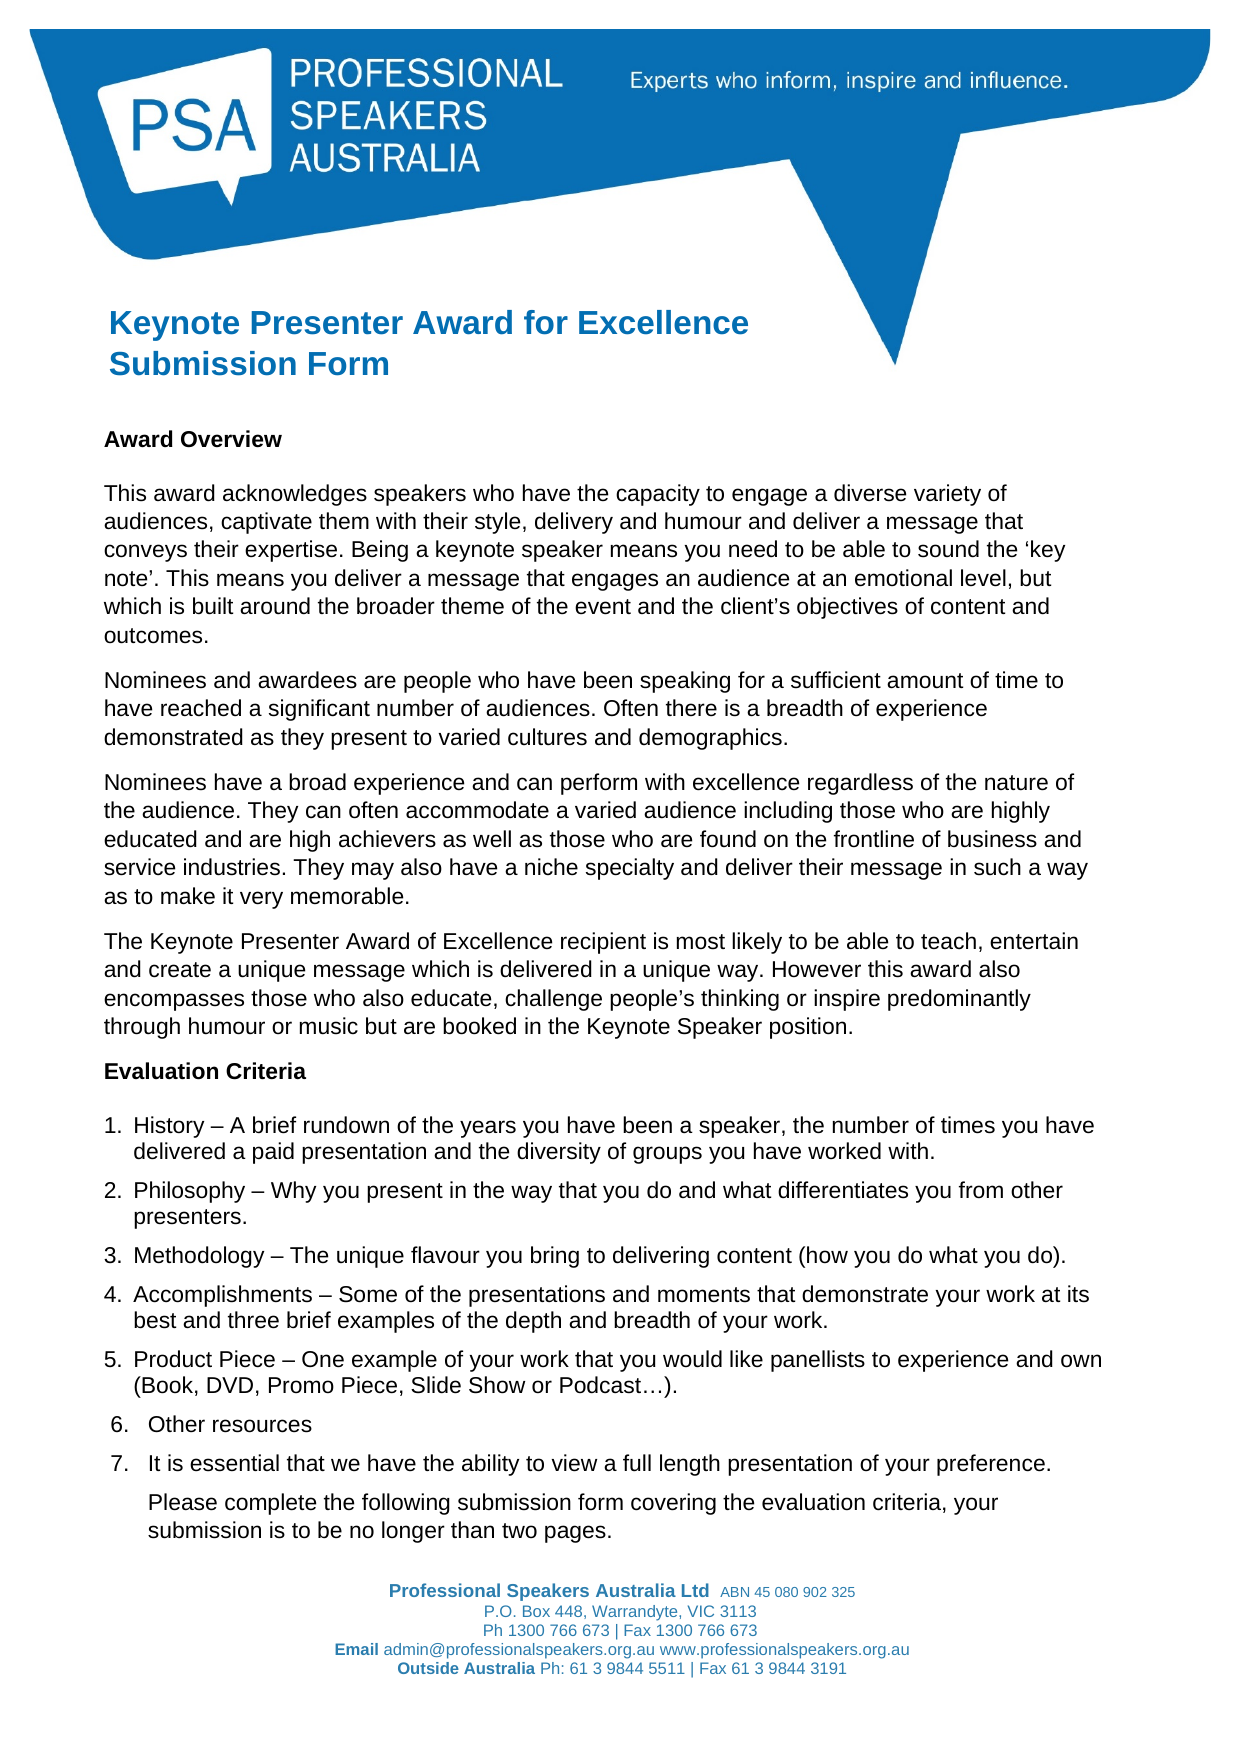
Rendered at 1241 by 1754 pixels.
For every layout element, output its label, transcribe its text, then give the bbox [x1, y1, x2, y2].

list It is essential that we have the ability to view a full length presentation of your preference. [110, 1450, 1107, 1476]
list Methodology – The unique flavour you bring to delivering content (how you do what you do). [103, 1242, 1107, 1268]
text Award Overview [103, 426, 1107, 452]
text Please complete the following submission form covering the evaluation criteria, your submission is to be no longer than two pages. [148, 1489, 1107, 1544]
text The Keynote Presenter Award of Excellence recipient is most likely to be able to teach, entertain and create a unique message which is delivered in a unique way. However this award also encompasses those who also educate, challenge people’s thinking or inspire predominantly through humour or music but are booked in the Keynote Speaker position. [103, 928, 1107, 1039]
list Product Piece – One example of your work that you would like panellists to experience and own (Book, DVD, Promo Piece, Slide Show or Podcast…). [103, 1346, 1107, 1399]
text Nominees and awardees are people who have been speaking for a sufficient amount of time to have reached a significant number of audiences. Often there is a breadth of experience demonstrated as they present to varied cultures and demographics. [103, 667, 1107, 750]
text Evaluation Criteria [103, 1058, 1107, 1084]
list Other resources [110, 1411, 1107, 1438]
list Accomplishments – Some of the presentations and moments that demonstrate your work at its best and three brief examples of the depth and breadth of your work. [103, 1281, 1107, 1333]
list History – A brief rundown of the years you have been a speaker, the number of times you have delivered a paid presentation and the diversity of groups you have worked with. [103, 1112, 1107, 1164]
text This award acknowledges speakers who have the capacity to engage a diverse variety of audiences, captivate them with their style, delivery and humour and deliver a message that conveys their expertise. Being a keynote speaker means you need to be able to sound the ‘key note’. This means you deliver a message that engages an audience at an emotional level, but which is built around the broader theme of the event and the client’s objectives of content and outcomes. [103, 479, 1107, 648]
list Philosophy – Why you present in the way that you do and what differentiates you from other presenters. [103, 1177, 1107, 1229]
picture [29, 29, 1211, 373]
text Nominees have a broad experience and can perform with excellence regardless of the nature of the audience. They can often accommodate a varied audience including those who are highly educated and are high achievers as well as those who are found on the frontline of business and service industries. They may also have a niche specialty and deliver their message in such a way as to make it very memorable. [103, 769, 1107, 909]
